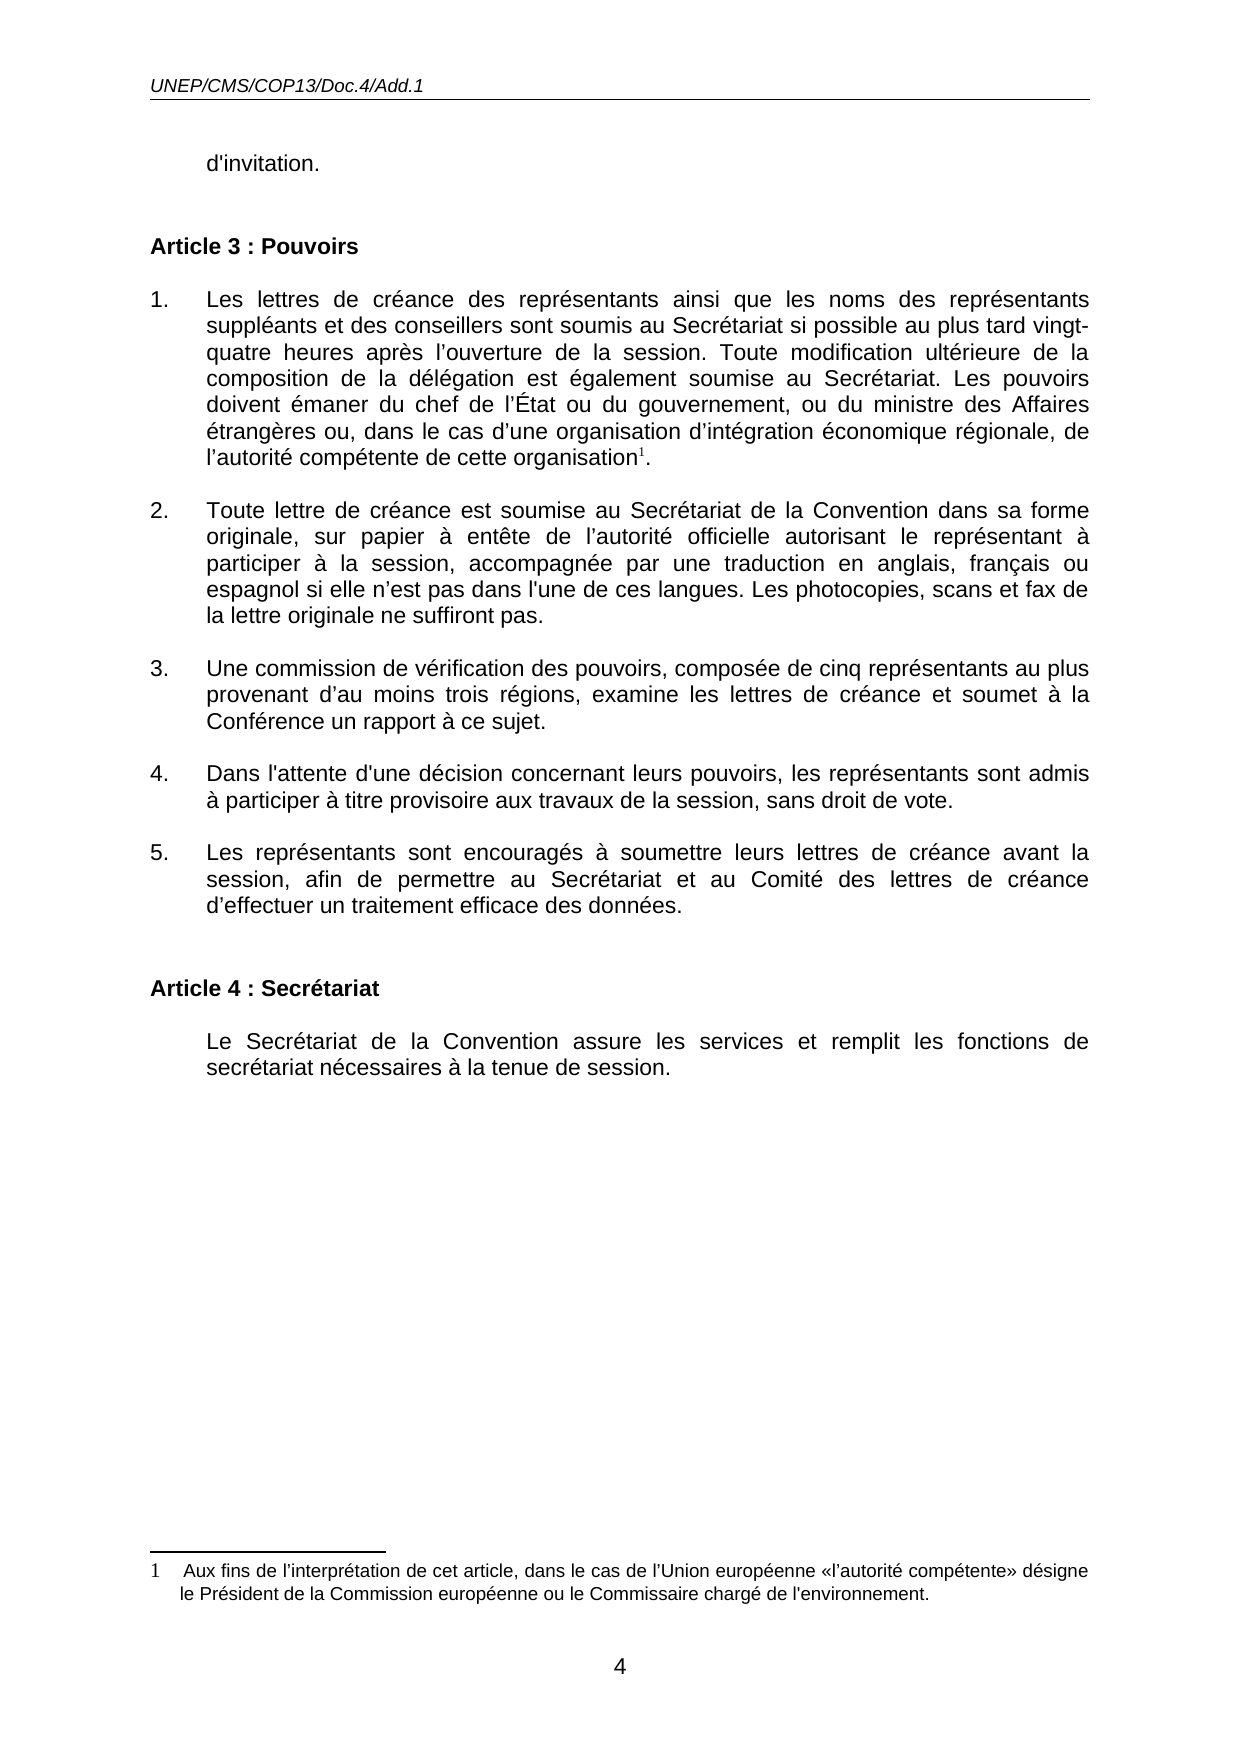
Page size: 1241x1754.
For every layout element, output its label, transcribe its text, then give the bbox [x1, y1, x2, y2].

text Le Secrétariat de la Convention assure les services et remplit les fonctions de secrétariat nécessaires à la tenue de session. [206, 1028, 1090, 1081]
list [150, 150, 1090, 176]
list Toute lettre de créance est soumise au Secrétariat de la Convention dans sa forme originale, sur papier à entête de l’autorité officielle autorisant le représentant à participer à la session, accompagnée par une traduction en anglais, français ou espagnol si elle n’est pas dans l'une de ces langues. Les photocopies, scans et fax de la lettre originale ne suffiront pas. [150, 497, 1090, 628]
list Les lettres de créance des représentants ainsi que les noms des représentants suppléants et des conseillers sont soumis au Secrétariat si possible au plus tard vingt-quatre heures après l’ouverture de la session. Toute modification ultérieure de la composition de la délégation est également soumise au Secrétariat. Les pouvoirs doivent émaner du chef de l’État ou du gouvernement, ou du ministre des Affaires étrangères ou, dans le cas d’une organisation d’intégration économique régionale, de l’autorité compétente de cette organisation. [150, 286, 1090, 470]
text Article 4 : Secrétariat [150, 975, 1090, 1002]
list Une commission de vérification des pouvoirs, composée de cinq représentants au plus provenant d’au moins trois régions, examine les lettres de créance et soumet à la Conférence un rapport à ce sujet. [150, 655, 1090, 734]
list Dans l'attente d'une décision concernant leurs pouvoirs, les représentants sont admis à participer à titre provisoire aux travaux de la session, sans droit de vote. [150, 760, 1090, 813]
text Article 3 : Pouvoirs [150, 233, 1090, 259]
list Les représentants sont encouragés à soumettre leurs lettres de créance avant la session, afin de permettre au Secrétariat et au Comité des lettres de créance d’effectuer un traitement efficace des données. [150, 839, 1090, 918]
